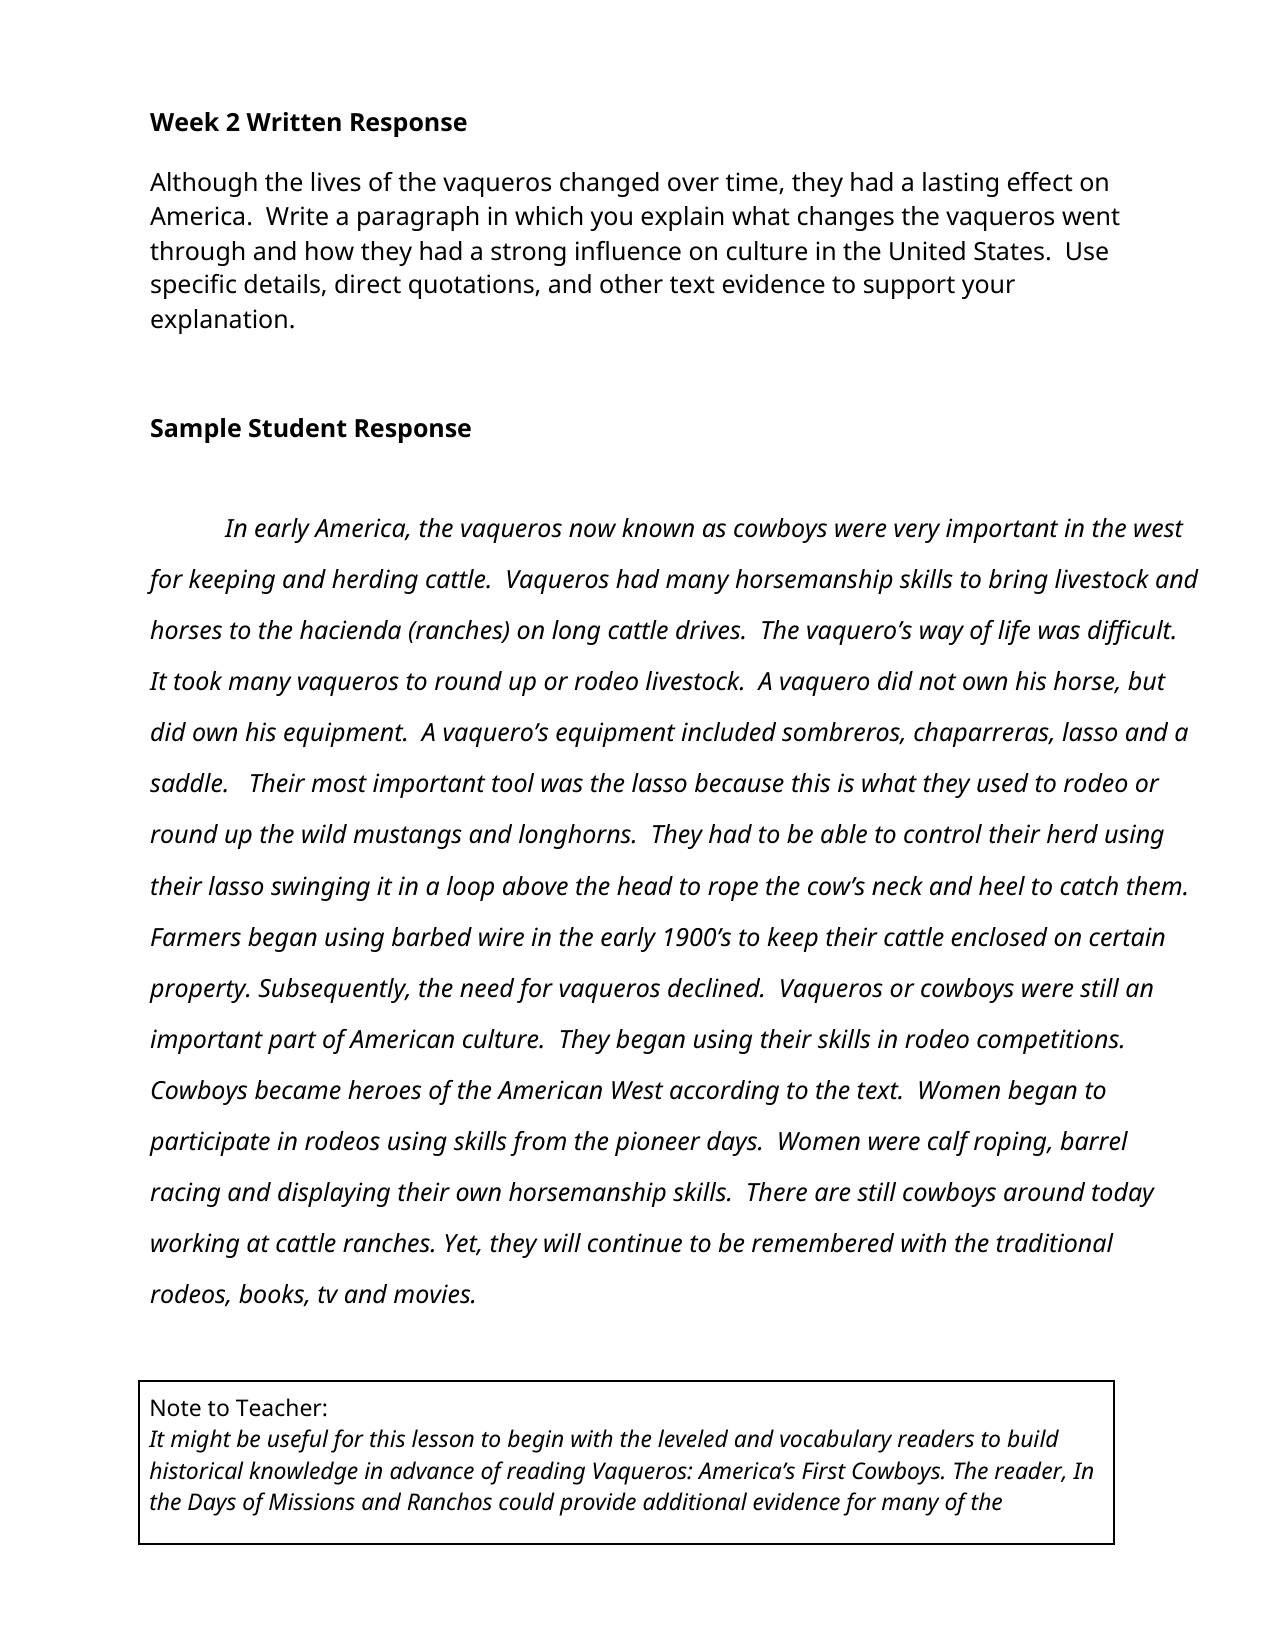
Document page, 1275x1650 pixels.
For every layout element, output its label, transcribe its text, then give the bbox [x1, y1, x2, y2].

text Week 2 Written Response [150, 105, 1125, 139]
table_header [140, 1382, 1113, 1543]
text In early America, the vaqueros now known as cowboys were very important in the west for keeping and herding cattle. Vaqueros had many horsemanship skills to bring livestock and horses to the hacienda (ranches) on long cattle drives. The vaquero’s way of life was difficult. It took many vaqueros to round up or rodeo livestock. A vaquero did not own his horse, but did own his equipment. A vaquero’s equipment included sombreros, chaparreras, lasso and a saddle. Their most important tool was the lasso because this is what they used to rodeo or round up the wild mustangs and longhorns. They had to be able to control their herd using their lasso swinging it in a loop above the head to rope the cow’s neck and heel to catch them. Farmers began using barbed wire in the early 1900’s to keep their cattle enclosed on certain property. Subsequently, the need for vaqueros declined. Vaqueros or cowboys were still an important part of American culture. They began using their skills in rodeo competitions. Cowboys became heroes of the American West according to the text. Women began to participate in rodeos using skills from the pioneer days. Women were calf roping, barrel racing and displaying their own horsemanship skills. There are still cowboys around today working at cattle ranches. Yet, they will continue to be remembered with the traditional rodeos, books, tv and movies. [150, 511, 1200, 1311]
text Although the lives of the vaqueros changed over time, they had a lasting effect on America. Write a paragraph in which you explain what changes the vaqueros went through and how they had a strong influence on culture in the United States. Use specific details, direct quotations, and other text evidence to support your explanation. [150, 165, 1125, 335]
text Sample Student Response [150, 411, 1200, 445]
